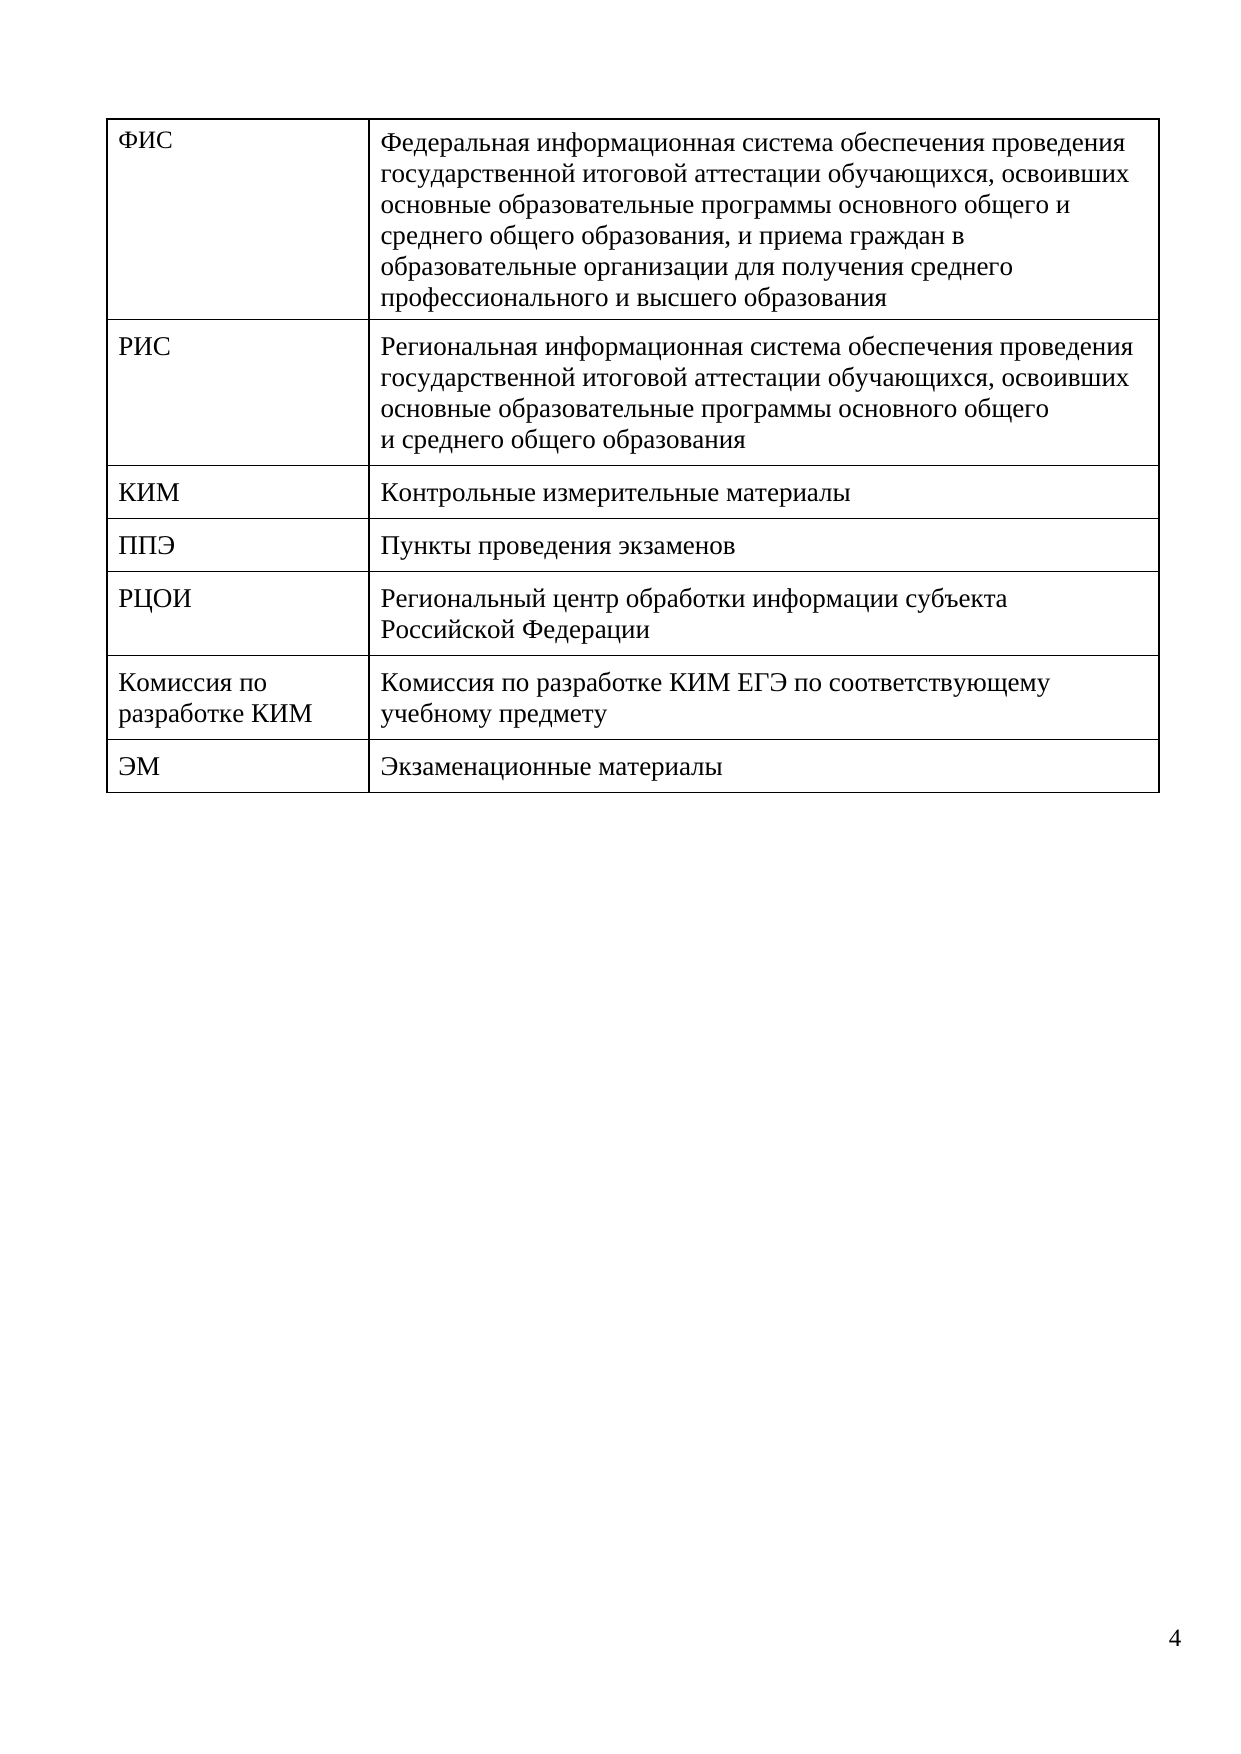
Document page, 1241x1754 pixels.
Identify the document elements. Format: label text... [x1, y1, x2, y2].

table_cell ЭМ [108, 740, 368, 792]
table_cell Экзаменационные материалы [370, 740, 1158, 792]
table_cell РЦОИ [108, 572, 368, 655]
table_cell Комиссия по разработке КИМ [108, 656, 368, 739]
table_cell КИМ [108, 466, 368, 518]
table_cell Пункты проведения экзаменов [370, 519, 1158, 571]
table_cell Контрольные измерительные материалы [370, 466, 1158, 518]
table_cell ППЭ [108, 519, 368, 571]
table_cell РИС [108, 320, 368, 465]
table_cell Комиссия по разработке КИМ ЕГЭ по соответствующему учебному предмету [370, 656, 1158, 739]
table_cell Региональная информационная система обеспечения проведения государственной итоговой аттестации обучающихся, освоивших основные образовательные программы основного общего и среднего общего образования [370, 320, 1158, 465]
table_cell ФИС [108, 120, 368, 318]
table_cell Региональный центр обработки информации субъекта Российской Федерации [370, 572, 1158, 655]
table_cell Федеральная информационная система обеспечения проведения государственной итоговой аттестации обучающихся, освоивших основные образовательные программы основного общего и среднего общего образования, и приема граждан в образовательные организации для получения среднего профессионального и высшего образования [370, 120, 1158, 318]
